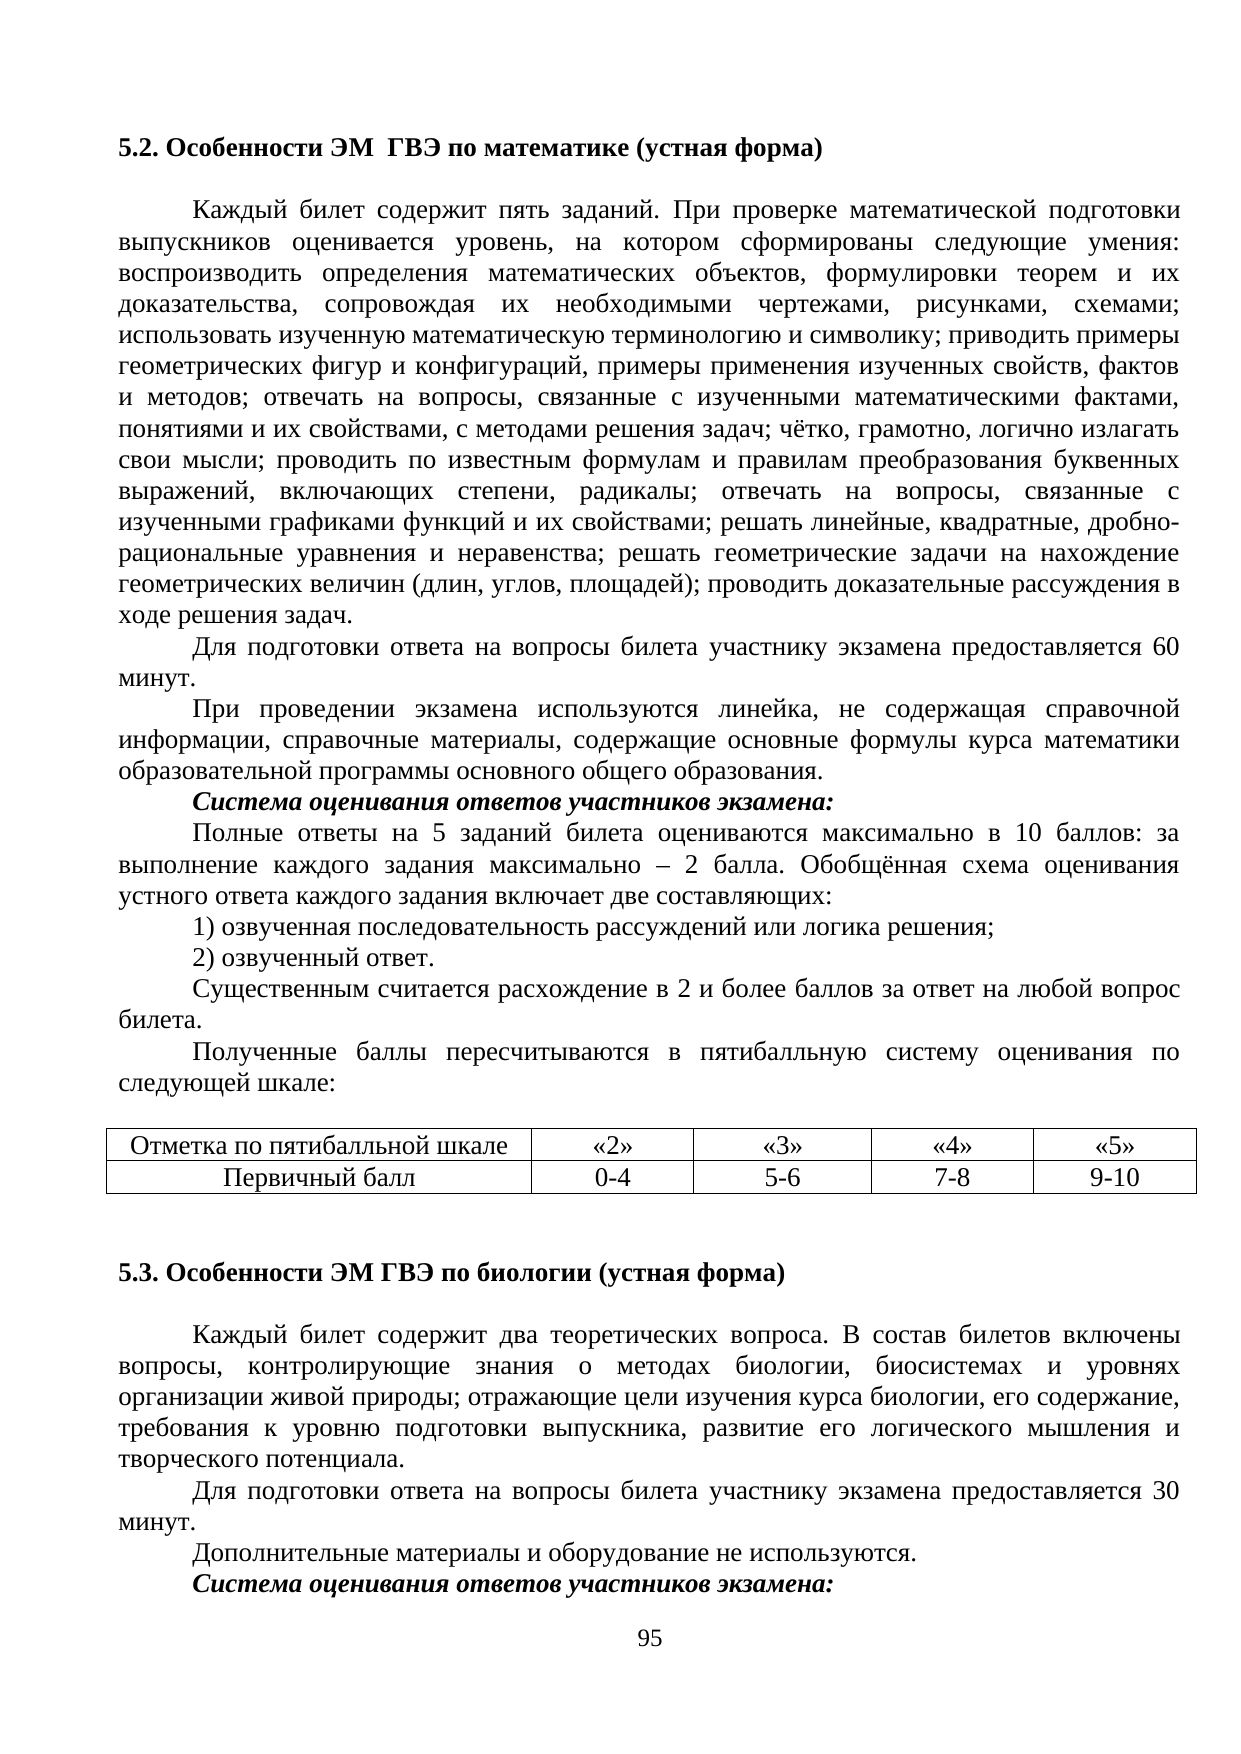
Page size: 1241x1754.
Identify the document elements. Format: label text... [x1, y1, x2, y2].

table_header «2» [532, 1129, 693, 1160]
text Полные ответы на 5 заданий билета оцениваются максимально в 10 баллов: за выполнение каждого задания максимально – 2 балла. Обобщённая схема оценивания устного ответа каждого задания включает две составляющих: [118, 817, 1181, 910]
subtitle 5.2. Особенности ЭМ ГВЭ по математике (устная форма) [118, 131, 1181, 162]
table_header «5» [1034, 1129, 1196, 1160]
table_cell 7-8 [872, 1161, 1033, 1192]
text Каждый билет содержит пять заданий. При проверке математической подготовки выпускников оценивается уровень, на котором сформированы следующие умения: воспроизводить определения математических объектов, формулировки теорем и их доказательства, сопровождая их необходимыми чертежами, рисунками, схемами; использовать изученную математическую терминологию и символику; приводить примеры геометрических фигур и конфигураций, примеры применения изученных свойств, фактов и методов; отвечать на вопросы, связанные с изученными математическими фактами, понятиями и их свойствами, с методами решения задач; чётко, грамотно, логично излагать свои мысли; проводить по известным формулам и правилам преобразования буквенных выражений, включающих степени, радикалы; отвечать на вопросы, связанные с изученными графиками функций и их свойствами; решать линейные, квадратные, дробно-рациональные уравнения и неравенства; решать геометрические задачи на нахождение геометрических величин (длин, углов, площадей); проводить доказательные рассуждения в ходе решения задач. [118, 194, 1181, 630]
text Существенным считается расхождение в 2 и более баллов за ответ на любой вопрос билета. [118, 972, 1181, 1034]
text Полученные баллы пересчитываются в пятибалльную систему оценивания по следующей шкале: [118, 1034, 1181, 1097]
text 2) озвученный ответ. [118, 941, 1181, 972]
text Для подготовки ответа на вопросы билета участнику экзамена предоставляется 30 минут. [118, 1474, 1181, 1536]
text Каждый билет содержит два теоретических вопроса. В состав билетов включены вопросы, контролирующие знания о методах биологии, биосистемах и уровнях организации живой природы; отражающие цели изучения курса биологии, его содержание, требования к уровню подготовки выпускника, развитие его логического мышления и творческого потенциала. [118, 1318, 1181, 1474]
table_cell 0-4 [532, 1161, 693, 1192]
text При проведении экзамена используются линейка, не содержащая справочной информации, справочные материалы, содержащие основные формулы курса математики образовательной программы основного общего образования. [118, 692, 1181, 785]
text Система оценивания ответов участников экзамена: [118, 785, 1181, 817]
text Для подготовки ответа на вопросы билета участнику экзамена предоставляется 60 минут. [118, 630, 1181, 692]
table_header Отметка по пятибалльной шкале [107, 1129, 531, 1160]
table_header «4» [872, 1129, 1033, 1160]
table_cell Первичный балл [107, 1161, 531, 1192]
text Система оценивания ответов участников экзамена: [118, 1567, 1181, 1598]
text Дополнительные материалы и оборудование не используются. [118, 1536, 1181, 1567]
table_cell 9-10 [1034, 1161, 1196, 1192]
subtitle 5.3. Особенности ЭМ ГВЭ по биологии (устная форма) [118, 1256, 1181, 1287]
table_cell 5-6 [694, 1161, 871, 1192]
table_header «3» [694, 1129, 871, 1160]
text 1) озвученная последовательность рассуждений или логика решения; [118, 910, 1181, 941]
